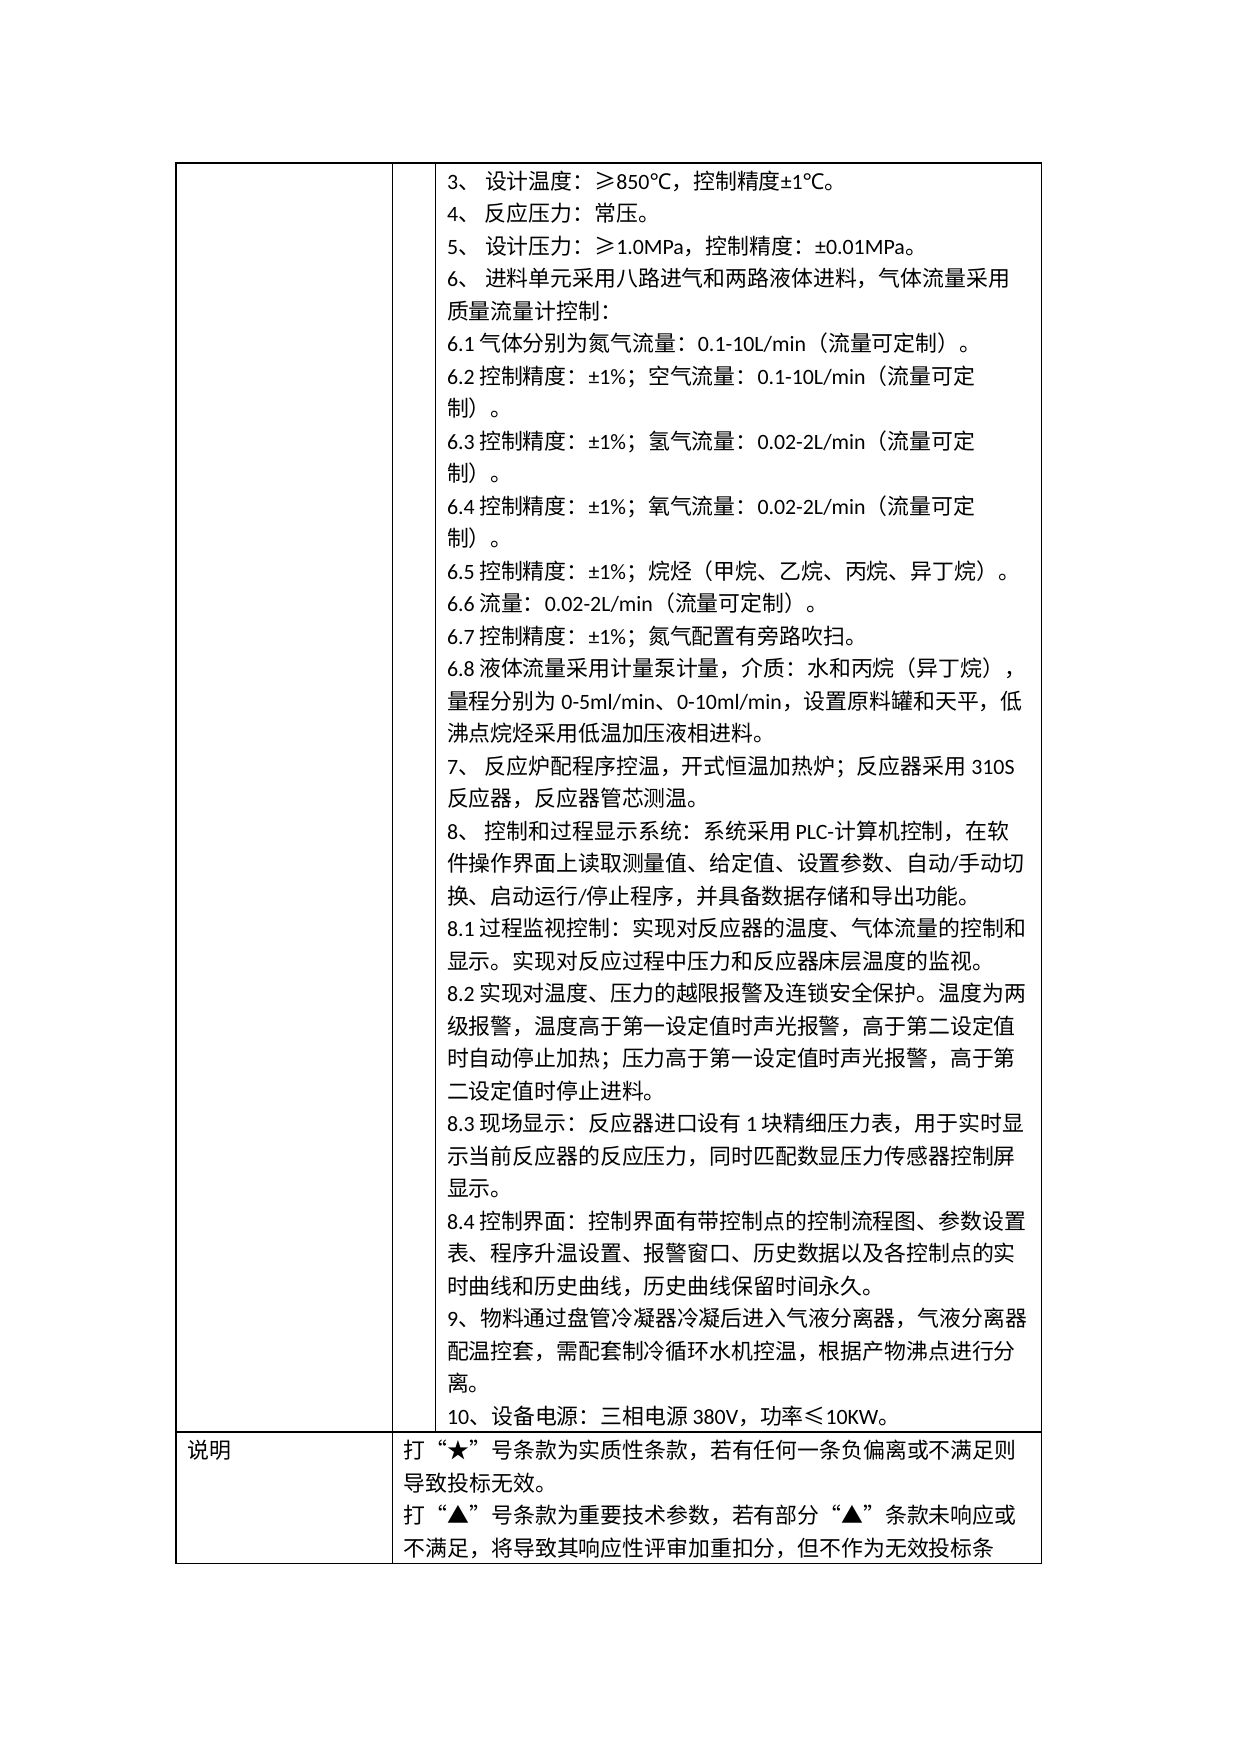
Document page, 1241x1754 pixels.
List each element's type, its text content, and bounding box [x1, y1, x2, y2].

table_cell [393, 1433, 1041, 1563]
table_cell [436, 164, 1041, 1431]
table_cell [177, 164, 392, 1431]
table_cell 1 [393, 164, 435, 1431]
table_cell 说明 [177, 1433, 392, 1563]
